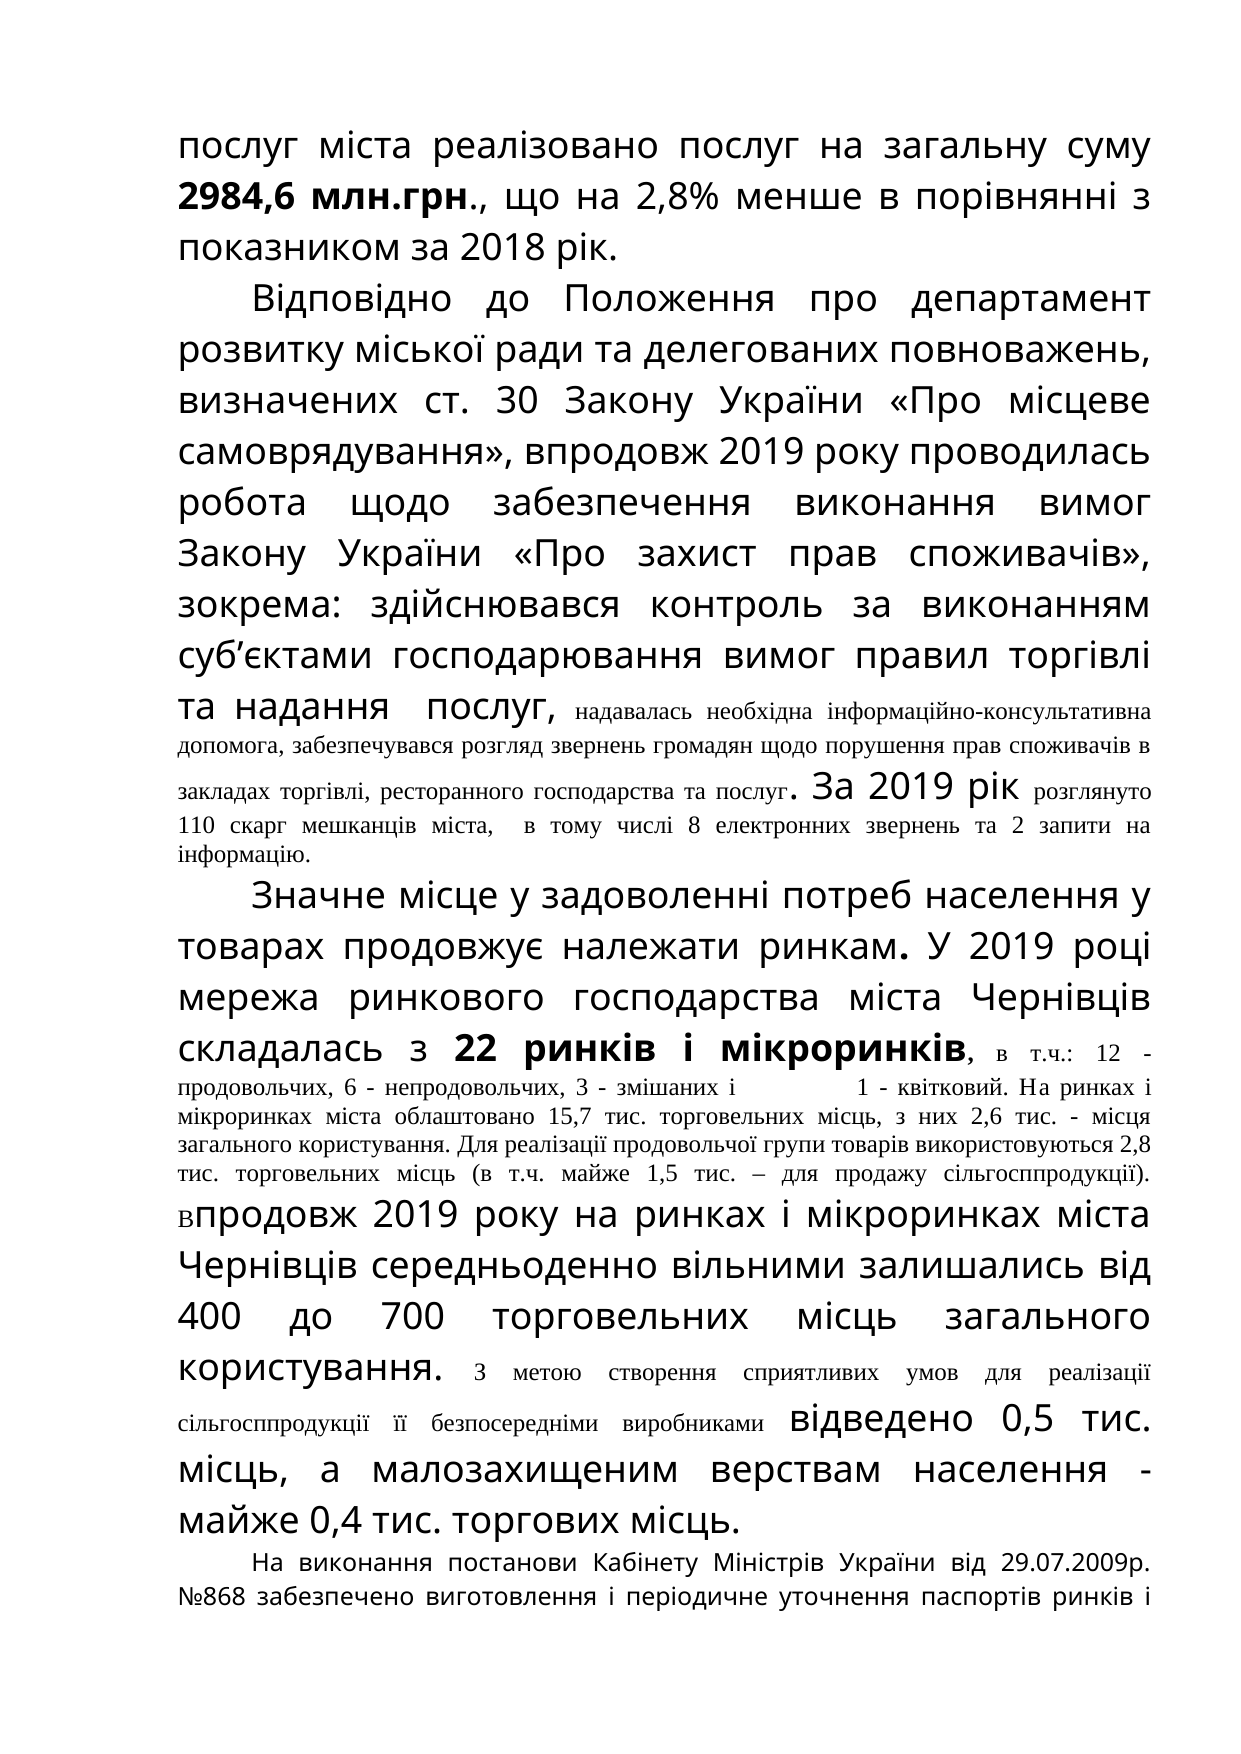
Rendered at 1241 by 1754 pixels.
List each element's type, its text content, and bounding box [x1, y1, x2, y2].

text Значне місце у задоволенні потреб населення у товарах продовжує належати ринкам. У 2019 році мережа ринкового господарства міста Чернівців складалась з 22 ринків і мікроринків, в т.ч.: 12 - продовольчих, 6 - непродовольчих, 3 - змішаних і 1 - квітковий. На ринках і мікроринках міста облаштовано 15,7 тис. торговельних місць, з них 2,6 тис. - місця загального користування. Для реалізації продовольчої групи товарів використовуються 2,8 тис. торговельних місць (в т.ч. майже 1,5 тис. – для продажу сільгосппродукції). Впродовж 2019 року на ринках і мікроринках міста Чернівців середньоденно вільними залишались від 400 до 700 торговельних місць загального користування. З метою створення сприятливих умов для реалізації сільгосппродукції її безпосередніми виробниками відведено 0,5 тис. місць, а малозахищеним верствам населення - майже 0,4 тис. торгових місць. [177, 868, 1152, 1544]
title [177, 1544, 1152, 1612]
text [177, 118, 1152, 271]
text Відповідно до Положення про департамент розвитку міської ради та делегованих повноважень, визначених ст. 30 Закону України «Про місцеве самоврядування», впродовж 2019 року проводилась робота щодо забезпечення виконання вимог Закону України «Про захист прав споживачів», зокрема: здійснювався контроль за виконанням суб’єктами господарювання вимог правил торгівлі та надання послуг, надавалась необхідна інформаційно-консультативна допомога, забезпечувався розгляд звернень громадян щодо порушення прав споживачів в закладах торгівлі, ресторанного господарства та послуг. За 2019 рік розглянуто 110 скарг мешканців міста, в тому числі 8 електронних звернень та 2 запити на інформацію. [177, 271, 1152, 868]
